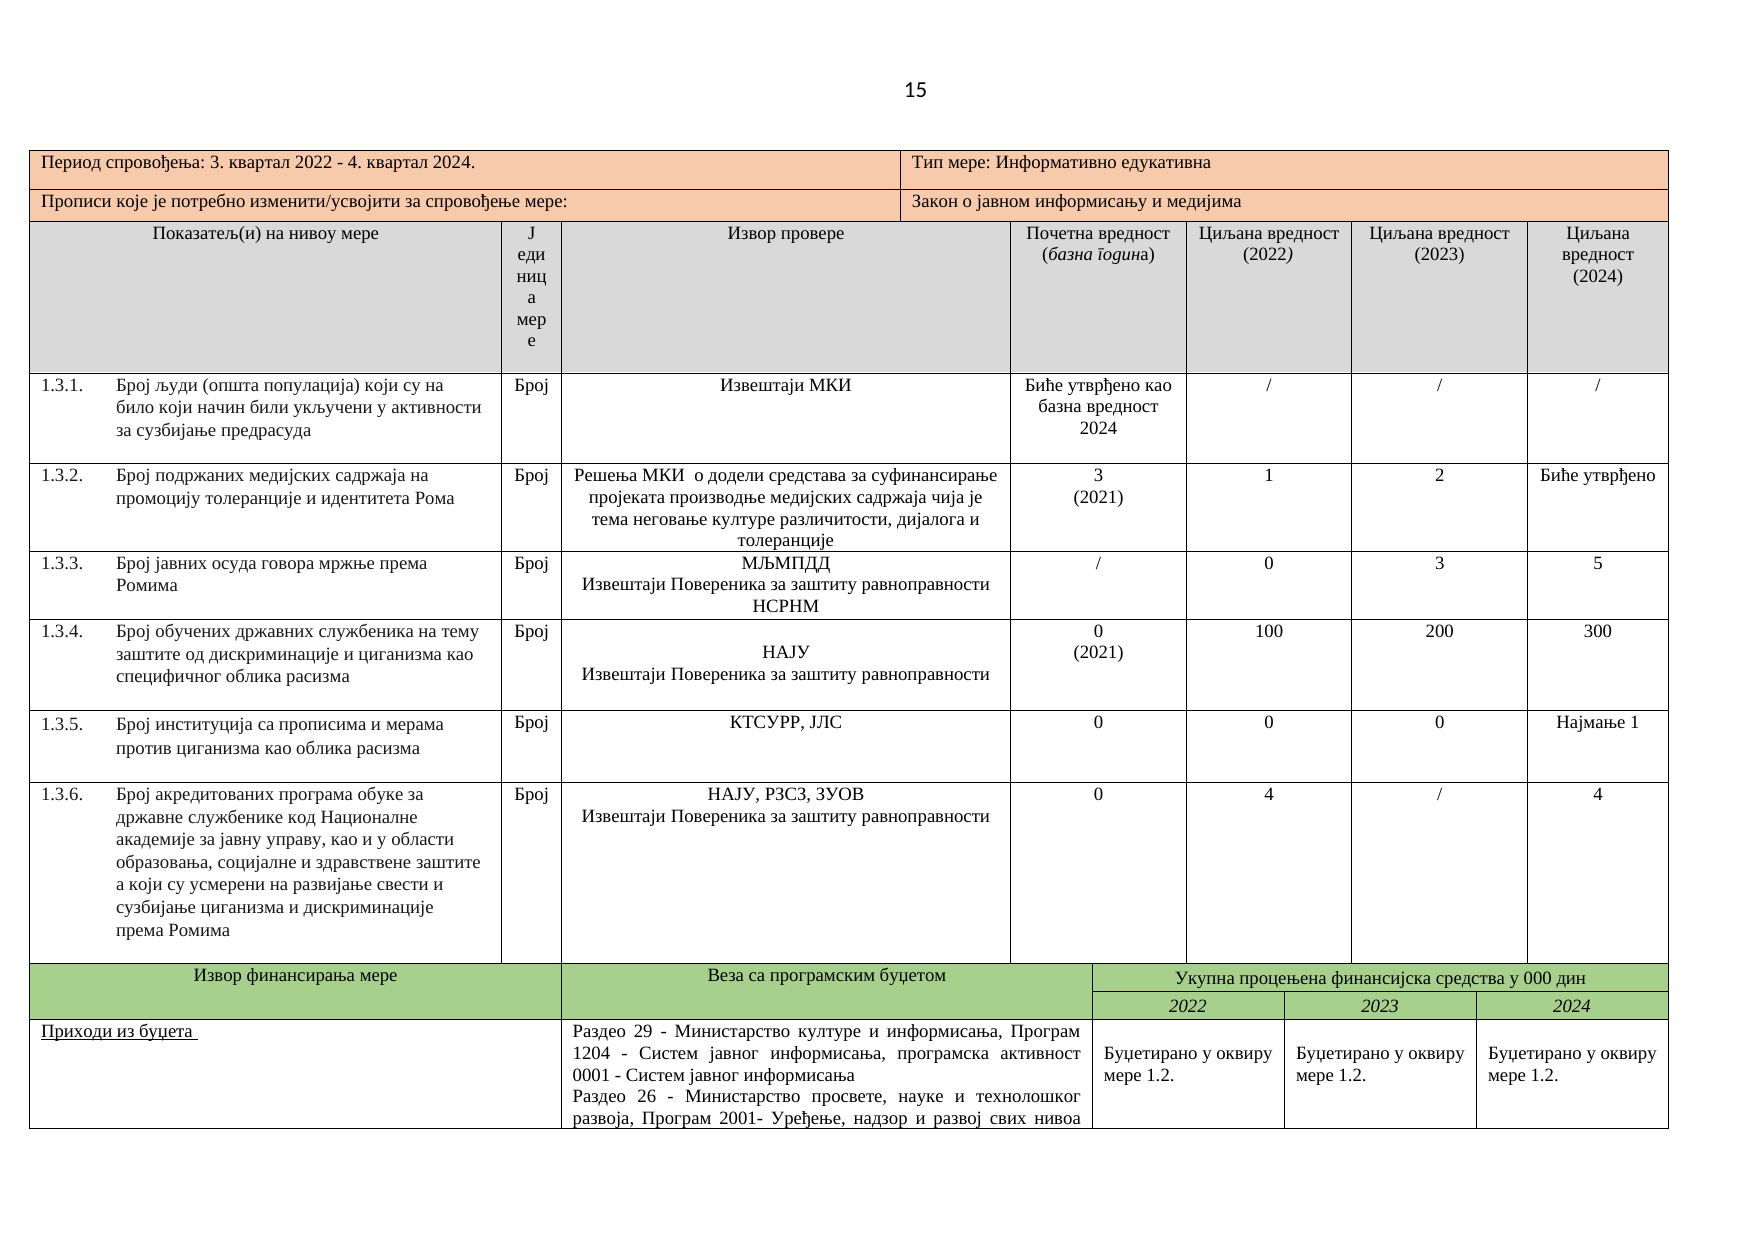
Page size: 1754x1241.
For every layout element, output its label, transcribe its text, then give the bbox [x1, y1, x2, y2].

table_cell 4 [1187, 783, 1351, 963]
table_cell Број [502, 620, 561, 710]
table_cell / [1352, 374, 1527, 463]
table_cell 3 (2021) [1011, 464, 1186, 551]
table_cell 0 [1187, 711, 1351, 782]
table_cell Најмање 1 [1528, 711, 1668, 782]
table_cell Број обучених државних службеника на тему заштите од дискриминације и циганизма као специфичног облика расизма [30, 620, 501, 710]
table_cell Извор финансирања мере [30, 964, 561, 1019]
table_cell 300 [1528, 620, 1668, 710]
table_cell 0 [1011, 711, 1186, 782]
table_cell 0 [1352, 711, 1527, 782]
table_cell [1093, 1020, 1284, 1128]
table_cell Период спровођења: 3. квартал 2022 - 4. квартал 2024. [30, 151, 900, 189]
table_cell Циљaна вредност (2023) [1352, 222, 1527, 372]
table_cell Број људи (општа популација) који су на било који начин били укључени у активности за сузбијање предрасуда [30, 374, 501, 463]
table_cell Веза са програмским буџетом [562, 964, 1092, 1019]
table_cell 3 [1352, 552, 1527, 619]
table_cell КТСУРР, ЈЛС [562, 711, 1010, 782]
table_cell Циљaна вредност (2022) [1187, 222, 1351, 372]
table_cell 200 [1352, 620, 1527, 710]
table_cell 0 [1011, 783, 1186, 963]
table_cell 100 [1187, 620, 1351, 710]
table_cell / [1187, 374, 1351, 463]
table_cell Jединица мере [502, 222, 561, 372]
table_cell НAЈУ, РЗСЗ, ЗУОВ Извештаји Повереника за заштиту равноправности [562, 783, 1010, 963]
table_cell Почетна вредност (базна година) [1011, 222, 1186, 372]
table_cell 2022 [1093, 992, 1284, 1019]
table_cell / [1011, 552, 1186, 619]
table_cell МЉМПДД Извештаји Повереника за заштиту равноправности НСРНМ [562, 552, 1010, 619]
table_cell 4 [1528, 783, 1668, 963]
table_cell Број институција са прописима и мерама против циганизма као облика расизма [30, 711, 501, 782]
table_cell Закон о јавном информисању и медијима [901, 190, 1668, 221]
table_cell НАЈУ Извештаји Повереника за заштиту равноправности [562, 620, 1010, 710]
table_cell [1477, 1020, 1668, 1128]
table_cell Број [502, 464, 561, 551]
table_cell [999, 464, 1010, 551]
table_cell 2024 [1477, 992, 1668, 1019]
table_cell 0 [1187, 552, 1351, 619]
table_cell Укупна процењена финансијска средства у 000 дин [1093, 964, 1668, 991]
table_cell Број подржаних медијских садржаја на промоцију толеранције и идентитета Рома [30, 464, 501, 551]
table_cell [562, 1020, 1092, 1128]
table_cell / [1528, 374, 1668, 463]
table_cell Циљaна вредност (2024) [1528, 222, 1668, 372]
table_cell 2 [1352, 464, 1527, 551]
table_cell 0 (2021) [1011, 620, 1186, 710]
table_cell Број [502, 552, 561, 619]
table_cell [1285, 1020, 1476, 1128]
table_cell Број акредитованих програма обуке за државне службенике код Националне академије за јавну управу, као и у области образовања, социјалне и здравствене заштите а који су усмерени на развијање свести и сузбијање циганизма и дискриминације према Ромима [30, 783, 501, 963]
table_cell Биће утврђено као базна вредност 2024 [1011, 374, 1186, 463]
table_cell Биће утврђено [1528, 464, 1668, 551]
table_cell Број јавних осуда говора мржње према Ромима [30, 552, 501, 619]
table_cell Број [502, 783, 561, 963]
table_cell Број [502, 711, 561, 782]
table_cell Извештаји МКИ [562, 374, 1010, 463]
table_cell 2023 [1285, 992, 1476, 1019]
table_cell Прописи које је потребно изменити/усвојити за спровођење мере: [30, 190, 900, 221]
table_cell Приходи из буџета [30, 1020, 561, 1128]
table_cell Број [502, 374, 561, 463]
table_cell Тип мере: Информативно едукативна [901, 151, 1668, 189]
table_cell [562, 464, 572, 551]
table_cell Извор провере [562, 222, 1010, 372]
table_cell 1 [1187, 464, 1351, 551]
table_cell / [1352, 783, 1527, 963]
table_cell 5 [1528, 552, 1668, 619]
table_cell Показатељ(и) на нивоу мере [30, 222, 501, 372]
